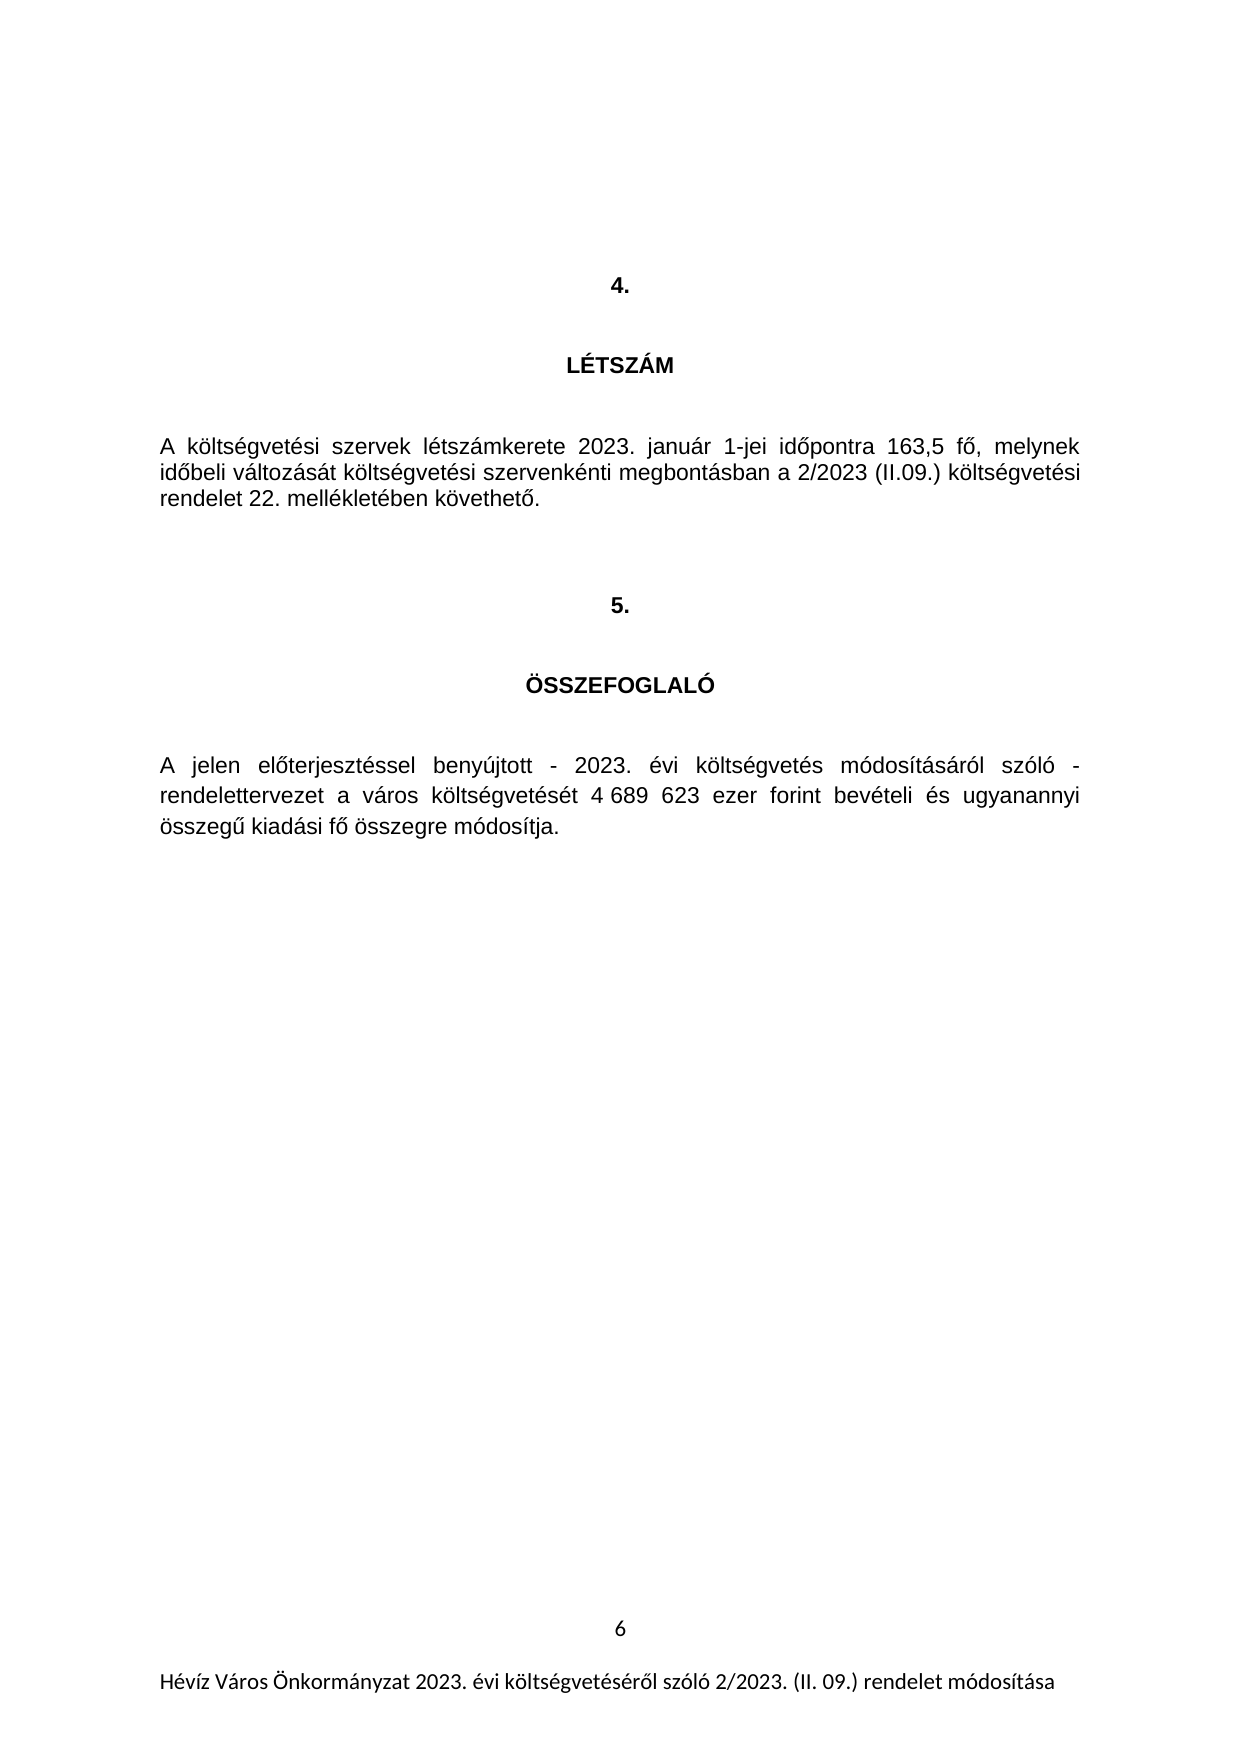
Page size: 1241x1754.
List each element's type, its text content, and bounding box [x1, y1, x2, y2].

text A jelen előterjesztéssel benyújtott - 2023. évi költségvetés módosításáról szóló - rendelettervezet a város költségvetését 4 689 623 ezer forint bevételi és ugyanannyi összegű kiadási fő összegre módosítja. [159, 752, 1081, 839]
text A költségvetési szervek létszámkerete 2023. január 1-jei időpontra 163,5 fő, melynek időbeli változását költségvetési szervenkénti megbontásban a 2/2023 (II.09.) költségvetési rendelet 22. mellékletében követhető. [159, 433, 1081, 512]
text 4. [159, 272, 1081, 298]
text 5. [159, 592, 1081, 618]
text ÖSSZEFOGLALÓ [159, 672, 1081, 698]
text LÉTSZÁM [159, 352, 1081, 379]
